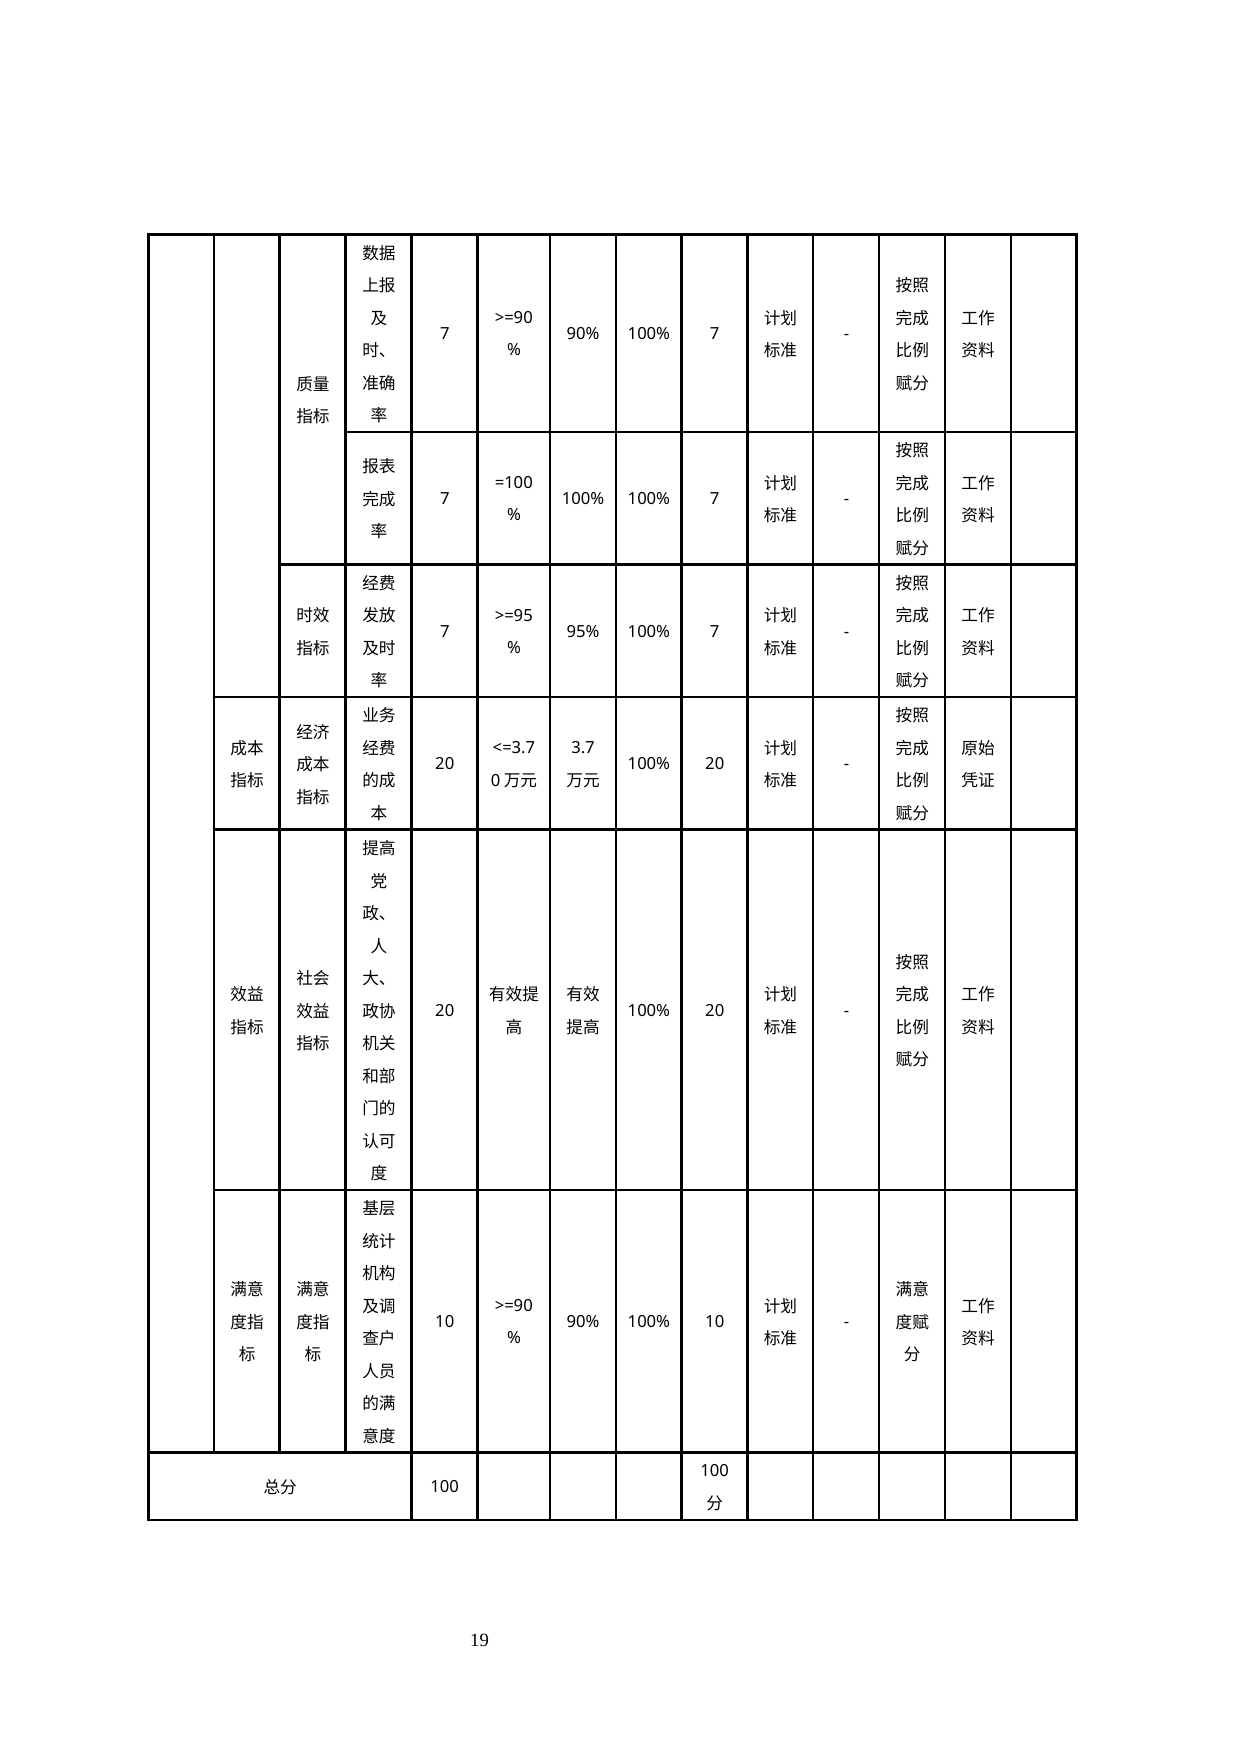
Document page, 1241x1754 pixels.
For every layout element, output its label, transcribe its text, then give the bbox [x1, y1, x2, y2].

table_cell >=90% [479, 236, 549, 431]
table_cell 原始凭证 [946, 698, 1010, 828]
table_cell 报表完成率 [347, 433, 410, 563]
table_cell [1012, 1454, 1075, 1519]
table_cell 工作资料 [946, 1191, 1010, 1451]
table_cell 有效提高 [479, 831, 549, 1188]
table_cell 100% [617, 566, 680, 696]
table_cell 满意度指标 [215, 1191, 278, 1451]
table_cell [880, 1454, 944, 1519]
table_cell 100% [617, 236, 680, 431]
table_cell 20 [683, 831, 746, 1188]
table_cell 按照完成比例赋分 [880, 831, 944, 1188]
table_cell 经费发放及时率 [347, 566, 410, 696]
table_cell 经济成本指标 [281, 698, 344, 828]
table_cell [814, 1454, 878, 1519]
table_cell 100% [617, 1191, 680, 1451]
table_cell 20 [413, 698, 476, 828]
table_cell [1012, 698, 1075, 828]
table_cell 按照完成比例赋分 [880, 566, 944, 696]
table_cell 90% [551, 1191, 615, 1451]
table_cell 成本指标 [215, 698, 278, 828]
table_cell 工作资料 [946, 831, 1010, 1188]
table_cell [1012, 566, 1075, 696]
table_cell 基层统计机构及调查户人员的满意度 [347, 1191, 410, 1451]
table_cell >=95% [479, 566, 549, 696]
table_cell 满意度赋分 [880, 1191, 944, 1451]
table_cell - [814, 698, 878, 828]
table_cell 7 [413, 433, 476, 563]
table_cell 100 [413, 1454, 476, 1519]
table_cell 业务经费的成本 [347, 698, 410, 828]
table_cell [946, 1454, 1010, 1519]
table_cell 计划标准 [749, 1191, 812, 1451]
table_cell 提高党政、人大、政协机关和部门的认可度 [347, 831, 410, 1188]
table_cell >=90% [479, 1191, 549, 1451]
table_cell 20 [683, 698, 746, 828]
table_cell 工作资料 [946, 236, 1010, 431]
table_cell [1012, 831, 1075, 1188]
table_cell [1012, 236, 1075, 431]
table_cell [479, 1454, 549, 1519]
table_cell 7 [683, 236, 746, 431]
table_cell 100% [617, 433, 680, 563]
table_cell [551, 1454, 615, 1519]
table_cell 20 [413, 831, 476, 1188]
table_cell - [814, 236, 878, 431]
table_cell 3.7万元 [551, 698, 615, 828]
table_cell [1012, 433, 1075, 563]
table_cell =100% [479, 433, 549, 563]
table_cell 95% [551, 566, 615, 696]
table_cell 10 [413, 1191, 476, 1451]
table_cell 7 [683, 566, 746, 696]
table_cell 7 [413, 566, 476, 696]
table_cell 100% [617, 698, 680, 828]
table_cell 计划标准 [749, 236, 812, 431]
table_cell 按照完成比例赋分 [880, 236, 944, 431]
table_cell [1012, 1191, 1075, 1451]
table_cell 100% [617, 831, 680, 1188]
table_cell 7 [683, 433, 746, 563]
table_cell 100分 [683, 1454, 746, 1519]
table_cell [749, 1454, 812, 1519]
table_cell 按照完成比例赋分 [880, 433, 944, 563]
table_cell 时效指标 [281, 566, 344, 696]
table_cell - [814, 1191, 878, 1451]
table_cell 质量指标 [281, 236, 344, 563]
table_cell 效益指标 [215, 831, 278, 1188]
table_cell 计划标准 [749, 831, 812, 1188]
table_cell 100% [551, 433, 615, 563]
table_cell - [814, 433, 878, 563]
table_cell - [814, 566, 878, 696]
table_cell 总分 [150, 1454, 410, 1519]
table_cell 按照完成比例赋分 [880, 698, 944, 828]
table_cell 7 [413, 236, 476, 431]
table_cell 数据上报及时、准确率 [347, 236, 410, 431]
table_cell 90% [551, 236, 615, 431]
table_cell 计划标准 [749, 566, 812, 696]
table_cell <=3.70万元 [479, 698, 549, 828]
table_cell 计划标准 [749, 698, 812, 828]
table_cell [617, 1454, 680, 1519]
table_cell 工作资料 [946, 566, 1010, 696]
table_cell 10 [683, 1191, 746, 1451]
table_cell 有效提高 [551, 831, 615, 1188]
table_cell 社会效益指标 [281, 831, 344, 1188]
table_cell 计划标准 [749, 433, 812, 563]
table_cell 工作资料 [946, 433, 1010, 563]
table_cell - [814, 831, 878, 1188]
table_cell 满意度指标 [281, 1191, 344, 1451]
